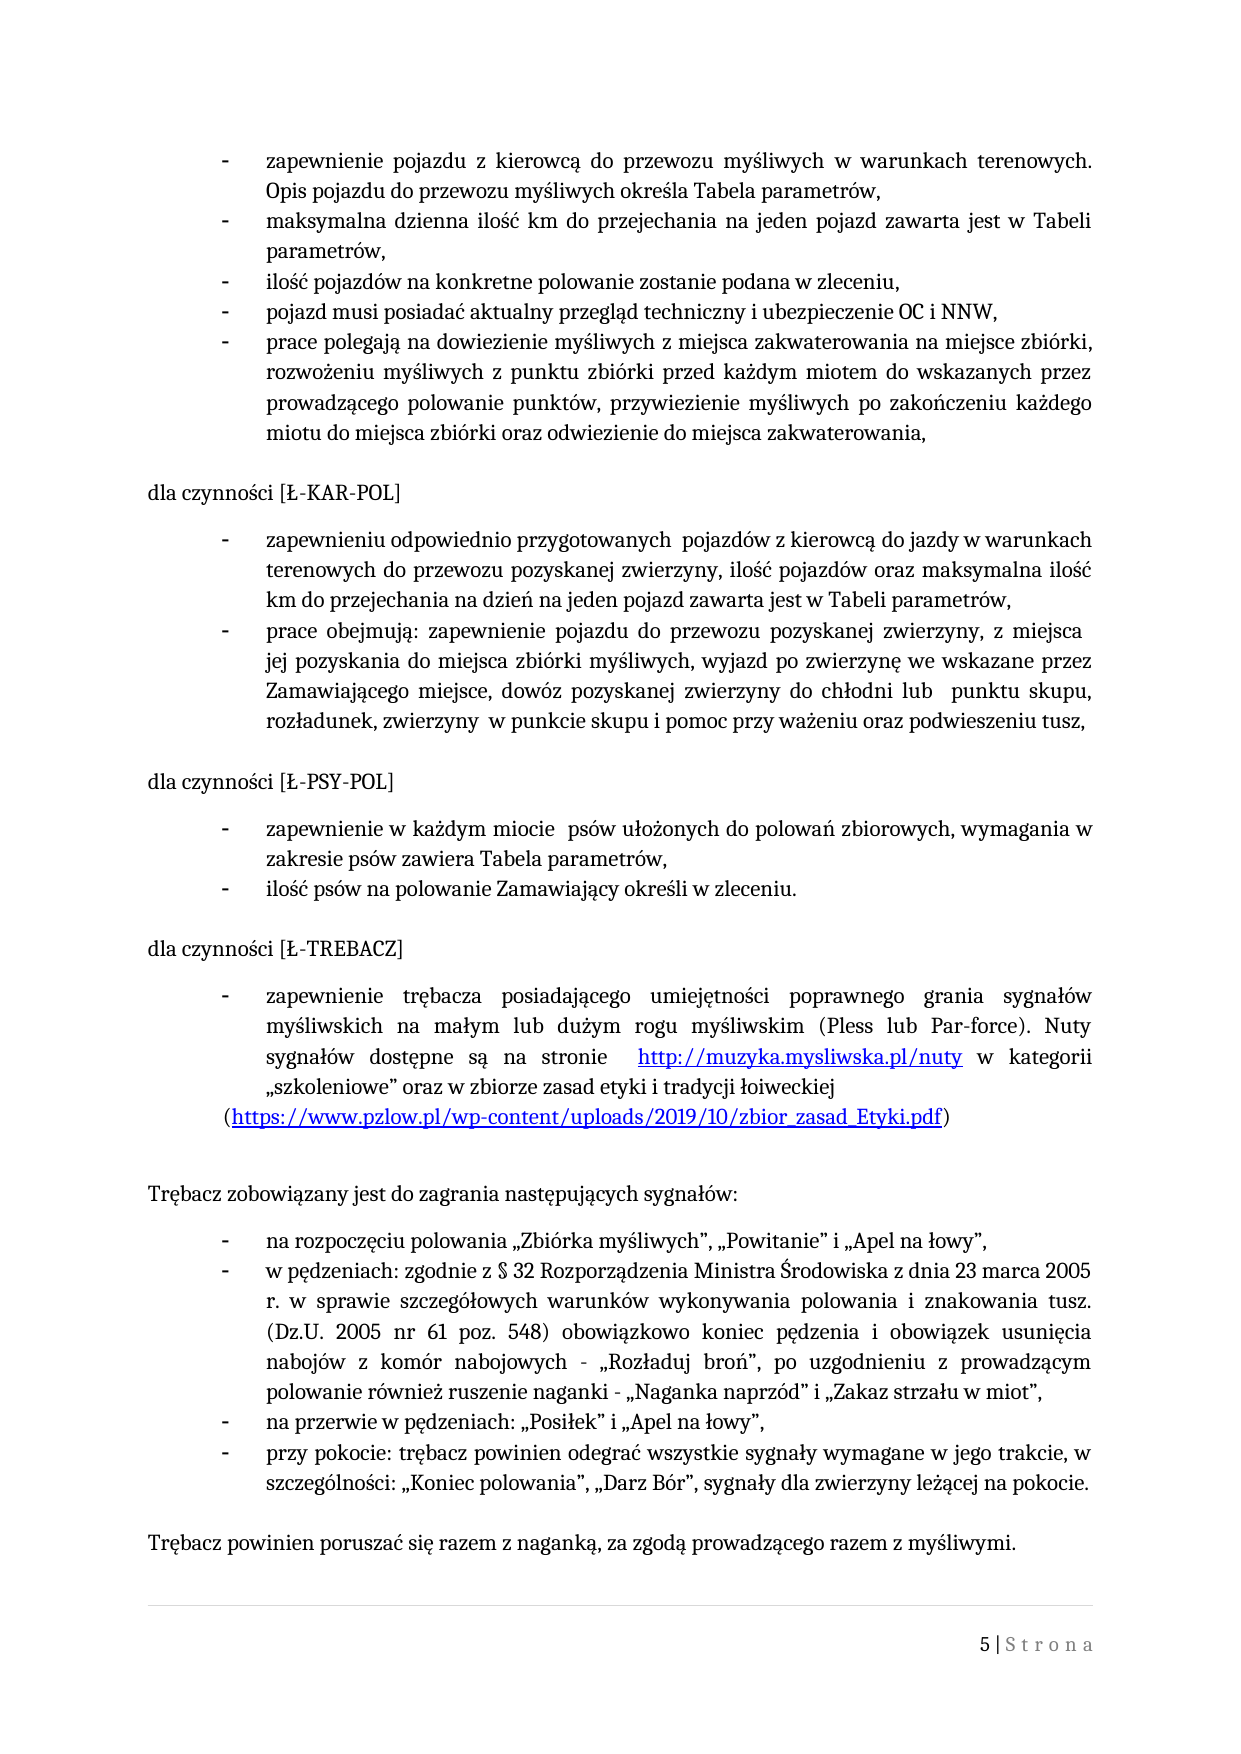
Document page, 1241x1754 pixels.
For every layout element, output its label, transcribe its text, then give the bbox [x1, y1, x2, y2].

list przy pokocie: trębacz powinien odegrać wszystkie sygnały wymagane w jego trakcie, w szczególności: „Koniec polowania”, „Darz Bór”, sygnały dla zwierzyny leżącej na pokocie. [221, 1439, 1093, 1496]
list maksymalna dzienna ilość km do przejechania na jeden pojazd zawarta jest w Tabeli parametrów, [221, 208, 1093, 264]
text dla czynności [Ł-TREBACZ] [148, 936, 1093, 962]
text Trębacz zobowiązany jest do zagrania następujących sygnałów: [148, 1181, 1093, 1207]
list na rozpoczęciu polowania „Zbiórka myśliwych”, „Powitanie” i „Apel na łowy”, [221, 1228, 1093, 1254]
list prace obejmują: zapewnienie pojazdu do przewozu pozyskanej zwierzyny, z miejsca jej pozyskania do miejsca zbiórki myśliwych, wyjazd po zwierzynę we wskazane przez Zamawiającego miejsce, dowóz pozyskanej zwierzyny do chłodni lub punktu skupu, rozładunek, zwierzyny w punkcie skupu i pomoc przy ważeniu oraz podwieszeniu tusz, [221, 617, 1093, 734]
list ilość pojazdów na konkretne polowanie zostanie podana w zleceniu, [221, 268, 1093, 295]
text Trębacz powinien poruszać się razem z naganką, za zgodą prowadzącego razem z myśliwymi. [148, 1530, 1093, 1556]
list w pędzeniach: zgodnie z § 32 Rozporządzenia Ministra Środowiska z dnia 23 marca 2005 r. w sprawie szczegółowych warunków wykonywania polowania i znakowania tusz. (Dz.U. 2005 nr 61 poz. 548) obowiązkowo koniec pędzenia i obowiązek usunięcia nabojów z komór nabojowych - „Rozładuj broń”, po uzgodnieniu z prowadzącym polowanie również ruszenie naganki - „Naganka naprzód” i „Zakaz strzału w miot”, [221, 1258, 1093, 1405]
list pojazd musi posiadać aktualny przegląd techniczny i ubezpieczenie OC i NNW, [221, 299, 1093, 325]
text dla czynności [Ł-PSY-POL] [148, 768, 1093, 795]
list zapewnienie trębacza posiadającego umiejętności poprawnego grania sygnałów myśliwskich na małym lub dużym rogu myśliwskim (Pless lub Par-force). Nuty sygnałów dostępne są na stronie http://muzyka.mysliwska.pl/nuty w kategorii „szkoleniowe” oraz w zbiorze zasad etyki i tradycji łoiweckiej [221, 983, 1093, 1100]
list na przerwie w pędzeniach: „Posiłek” i „Apel na łowy”, [221, 1409, 1093, 1435]
list zapewnienie pojazdu z kierowcą do przewozu myśliwych w warunkach terenowych. Opis pojazdu do przewozu myśliwych określa Tabela parametrów, [221, 148, 1093, 204]
list zapewnieniu odpowiednio przygotowanych pojazdów z kierowcą do jazdy w warunkach terenowych do przewozu pozyskanej zwierzyny, ilość pojazdów oraz maksymalna ilość km do przejechania na dzień na jeden pojazd zawarta jest w Tabeli parametrów, [221, 527, 1093, 613]
list zapewnienie w każdym miocie psów ułożonych do polowań zbiorowych, wymagania w zakresie psów zawiera Tabela parametrów, [221, 815, 1093, 872]
list ilość psów na polowanie Zamawiający określi w zleceniu. [221, 876, 1093, 902]
text dla czynności [Ł-KAR-POL] [148, 480, 1093, 506]
text (https://www.pzlow.pl/wp-content/uploads/2019/10/zbior_zasad_Etyki.pdf) [223, 1104, 1093, 1130]
list prace polegają na dowiezienie myśliwych z miejsca zakwaterowania na miejsce zbiórki, rozwożeniu myśliwych z punktu zbiórki przed każdym miotem do wskazanych przez prowadzącego polowanie punktów, przywiezienie myśliwych po zakończeniu każdego miotu do miejsca zbiórki oraz odwiezienie do miejsca zakwaterowania, [221, 329, 1093, 446]
